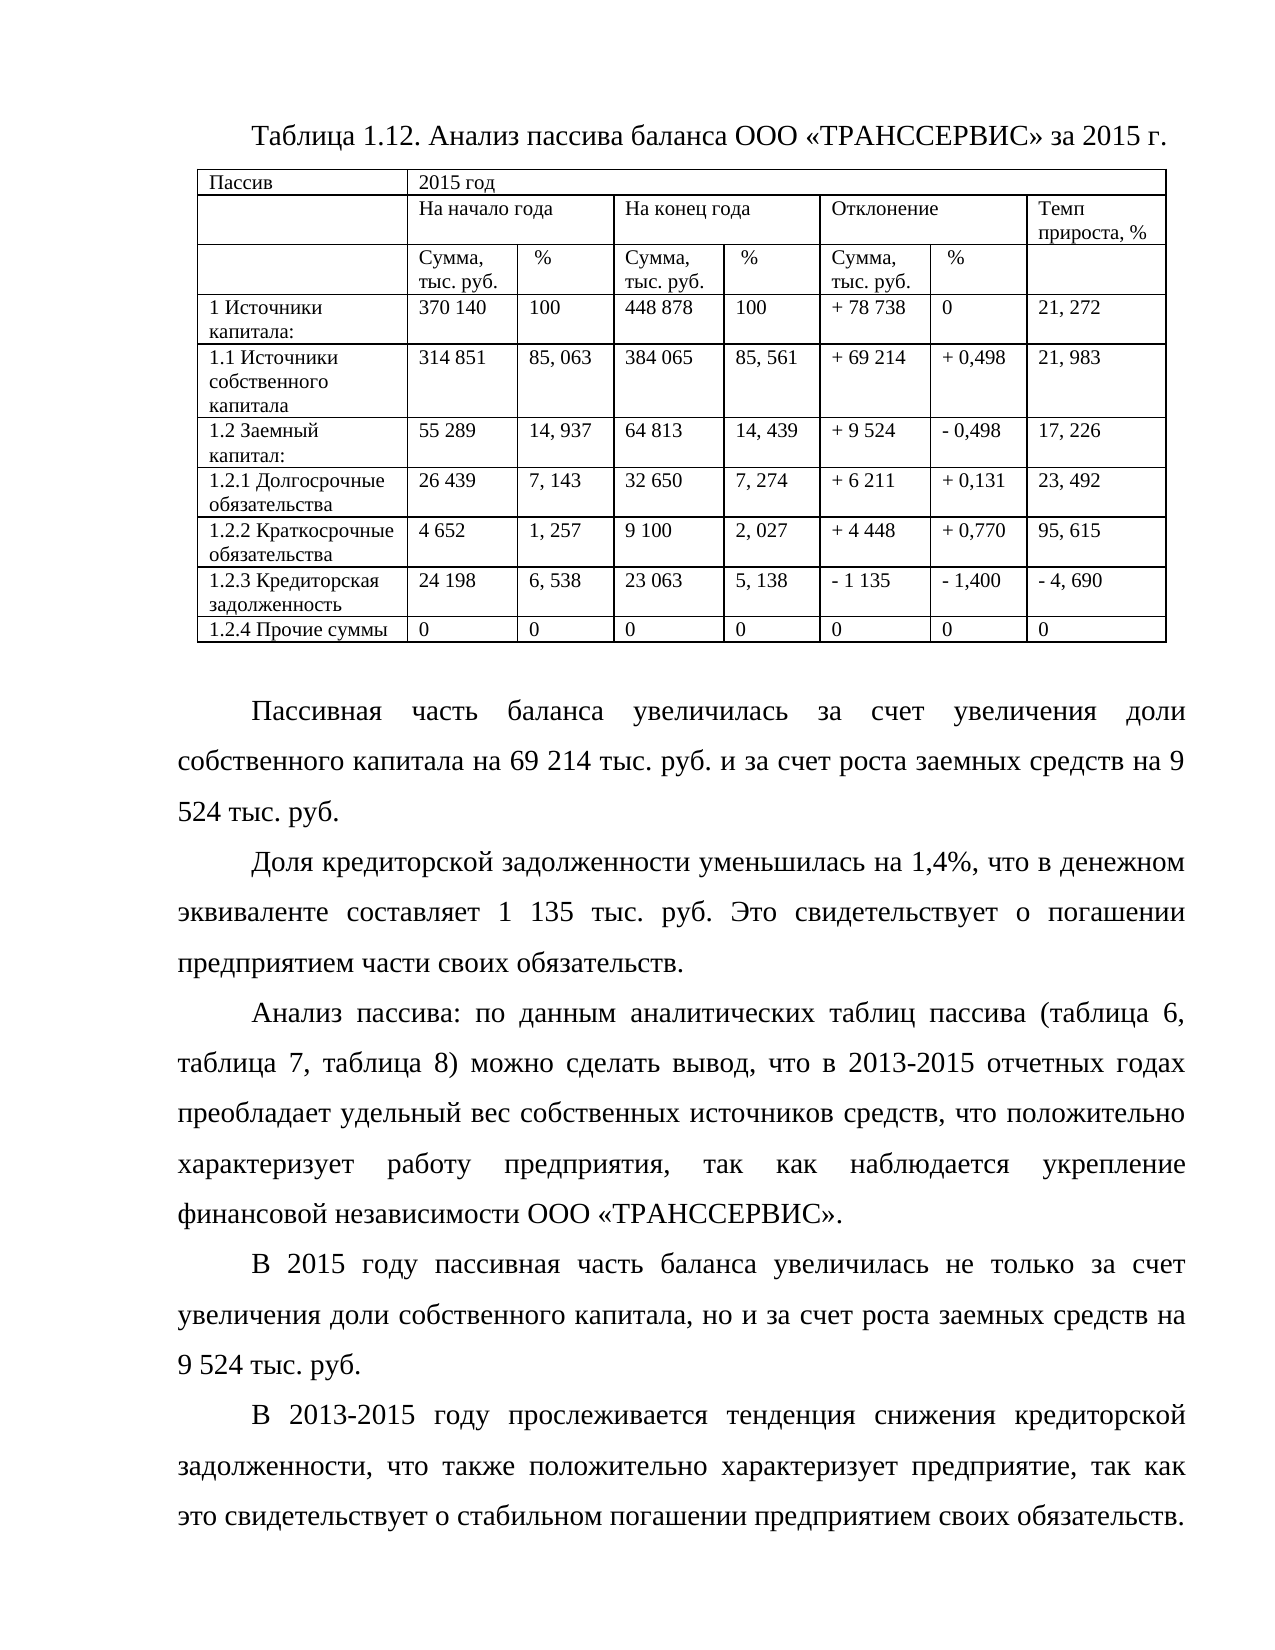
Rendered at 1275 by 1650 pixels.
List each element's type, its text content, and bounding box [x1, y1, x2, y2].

table_cell 55 289 [408, 418, 517, 467]
text Анализ пассива: по данным аналитических таблиц пассива (таблица 6, таблица 7, таблица 8) можно сделать вывод, что в 2013-2015 отчетных годах преобладает удельный вес собственных источников средств, что положительно характеризует работу предприятия, так как наблюдается укрепление финансовой независимости ООО «ТРАНССЕРВИС». [177, 995, 1186, 1230]
table_cell 0 [821, 617, 930, 641]
table_cell + 0,131 [931, 468, 1026, 516]
table_cell 0 [725, 617, 819, 641]
table_cell 23, 492 [1028, 468, 1165, 516]
table_cell 0 [615, 617, 723, 641]
table_cell 64 813 [615, 418, 723, 467]
table_cell + 4 448 [821, 518, 930, 566]
table_cell 1.2 Заемный капитал: [198, 418, 407, 467]
table_cell На конец года [615, 196, 819, 244]
table_cell Отклонение [821, 196, 1026, 244]
table_header 2015 год [408, 170, 1165, 194]
table_cell + 69 214 [821, 345, 930, 417]
table_cell 1.2.3 Кредиторская задолженность [198, 568, 407, 616]
table_cell На начало года [408, 196, 613, 244]
table_cell Сумма, тыс. руб. [615, 245, 723, 293]
table_cell 100 [725, 295, 819, 343]
table_cell 7, 274 [725, 468, 819, 516]
table_cell [198, 245, 407, 293]
table_cell + 6 211 [821, 468, 930, 516]
table_cell % [931, 245, 1026, 293]
table_cell 95, 615 [1028, 518, 1165, 566]
table_cell 4 652 [408, 518, 517, 566]
table_cell + 9 524 [821, 418, 930, 467]
table_cell % [725, 245, 819, 293]
table_cell 24 198 [408, 568, 517, 616]
table_cell 32 650 [615, 468, 723, 516]
table_cell - 4, 690 [1028, 568, 1165, 616]
text В 2015 году пассивная часть баланса увеличилась не только за счет увеличения доли собственного капитала, но и за счет роста заемных средств на 9 524 тыс. руб. [177, 1247, 1186, 1381]
table_cell + 0,770 [931, 518, 1026, 566]
table_cell 0 [931, 295, 1026, 343]
table_cell 2, 027 [725, 518, 819, 566]
table_cell 0 [931, 617, 1026, 641]
table_cell Сумма, тыс. руб. [821, 245, 930, 293]
table_cell 1.2.4 Прочие суммы [198, 617, 407, 641]
table_cell + 78 738 [821, 295, 930, 343]
table_cell 384 065 [615, 345, 723, 417]
table_cell [1028, 245, 1165, 293]
table_cell 370 140 [408, 295, 517, 343]
table_cell 23 063 [615, 568, 723, 616]
table_cell 7, 143 [518, 468, 613, 516]
table_cell 5, 138 [725, 568, 819, 616]
table_cell 21, 272 [1028, 295, 1165, 343]
table_cell 17, 226 [1028, 418, 1165, 467]
table_cell 1, 257 [518, 518, 613, 566]
text Пассивная часть баланса увеличилась за счет увеличения доли собственного капитала на 69 214 тыс. руб. и за счет роста заемных средств на 9 524 тыс. руб. [177, 693, 1186, 827]
table_header Пассив [198, 170, 407, 194]
table_cell - 1,400 [931, 568, 1026, 616]
table_cell Темп прироста, % [1028, 196, 1165, 244]
table_cell - 0,498 [931, 418, 1026, 467]
text В 2013-2015 году прослеживается тенденция снижения кредиторской задолженности, что также положительно характеризует предприятие, так как это свидетельствует о стабильном погашении предприятием своих обязательств. [177, 1397, 1186, 1532]
table_cell % [518, 245, 613, 293]
table_cell 0 [518, 617, 613, 641]
table_cell 21, 983 [1028, 345, 1165, 417]
table_cell 100 [518, 295, 613, 343]
table_cell 85, 063 [518, 345, 613, 417]
table_cell 85, 561 [725, 345, 819, 417]
table_cell 26 439 [408, 468, 517, 516]
table_cell [198, 196, 407, 244]
table_cell 1.1 Источники собственного капитала [198, 345, 407, 417]
table_cell - 1 135 [821, 568, 930, 616]
table_cell 448 878 [615, 295, 723, 343]
table_cell 9 100 [615, 518, 723, 566]
table_cell + 0,498 [931, 345, 1026, 417]
table_cell 0 [408, 617, 517, 641]
text Таблица 1.12. Анализ пассива баланса ООО «ТРАНССЕРВИС» за 2015 г. [177, 118, 1186, 152]
table_cell 1.2.1 Долгосрочные обязательства [198, 468, 407, 516]
table_cell 6, 538 [518, 568, 613, 616]
table_cell 314 851 [408, 345, 517, 417]
table_cell Сумма, тыс. руб. [408, 245, 517, 293]
text Доля кредиторской задолженности уменьшилась на 1,4%, что в денежном эквиваленте составляет 1 135 тыс. руб. Это свидетельствует о погашении предприятием части своих обязательств. [177, 844, 1186, 978]
table_cell 14, 439 [725, 418, 819, 467]
table_cell 1.2.2 Краткосрочные обязательства [198, 518, 407, 566]
table_cell 1 Источники капитала: [198, 295, 407, 343]
table_cell 0 [1028, 617, 1165, 641]
table_cell 14, 937 [518, 418, 613, 467]
